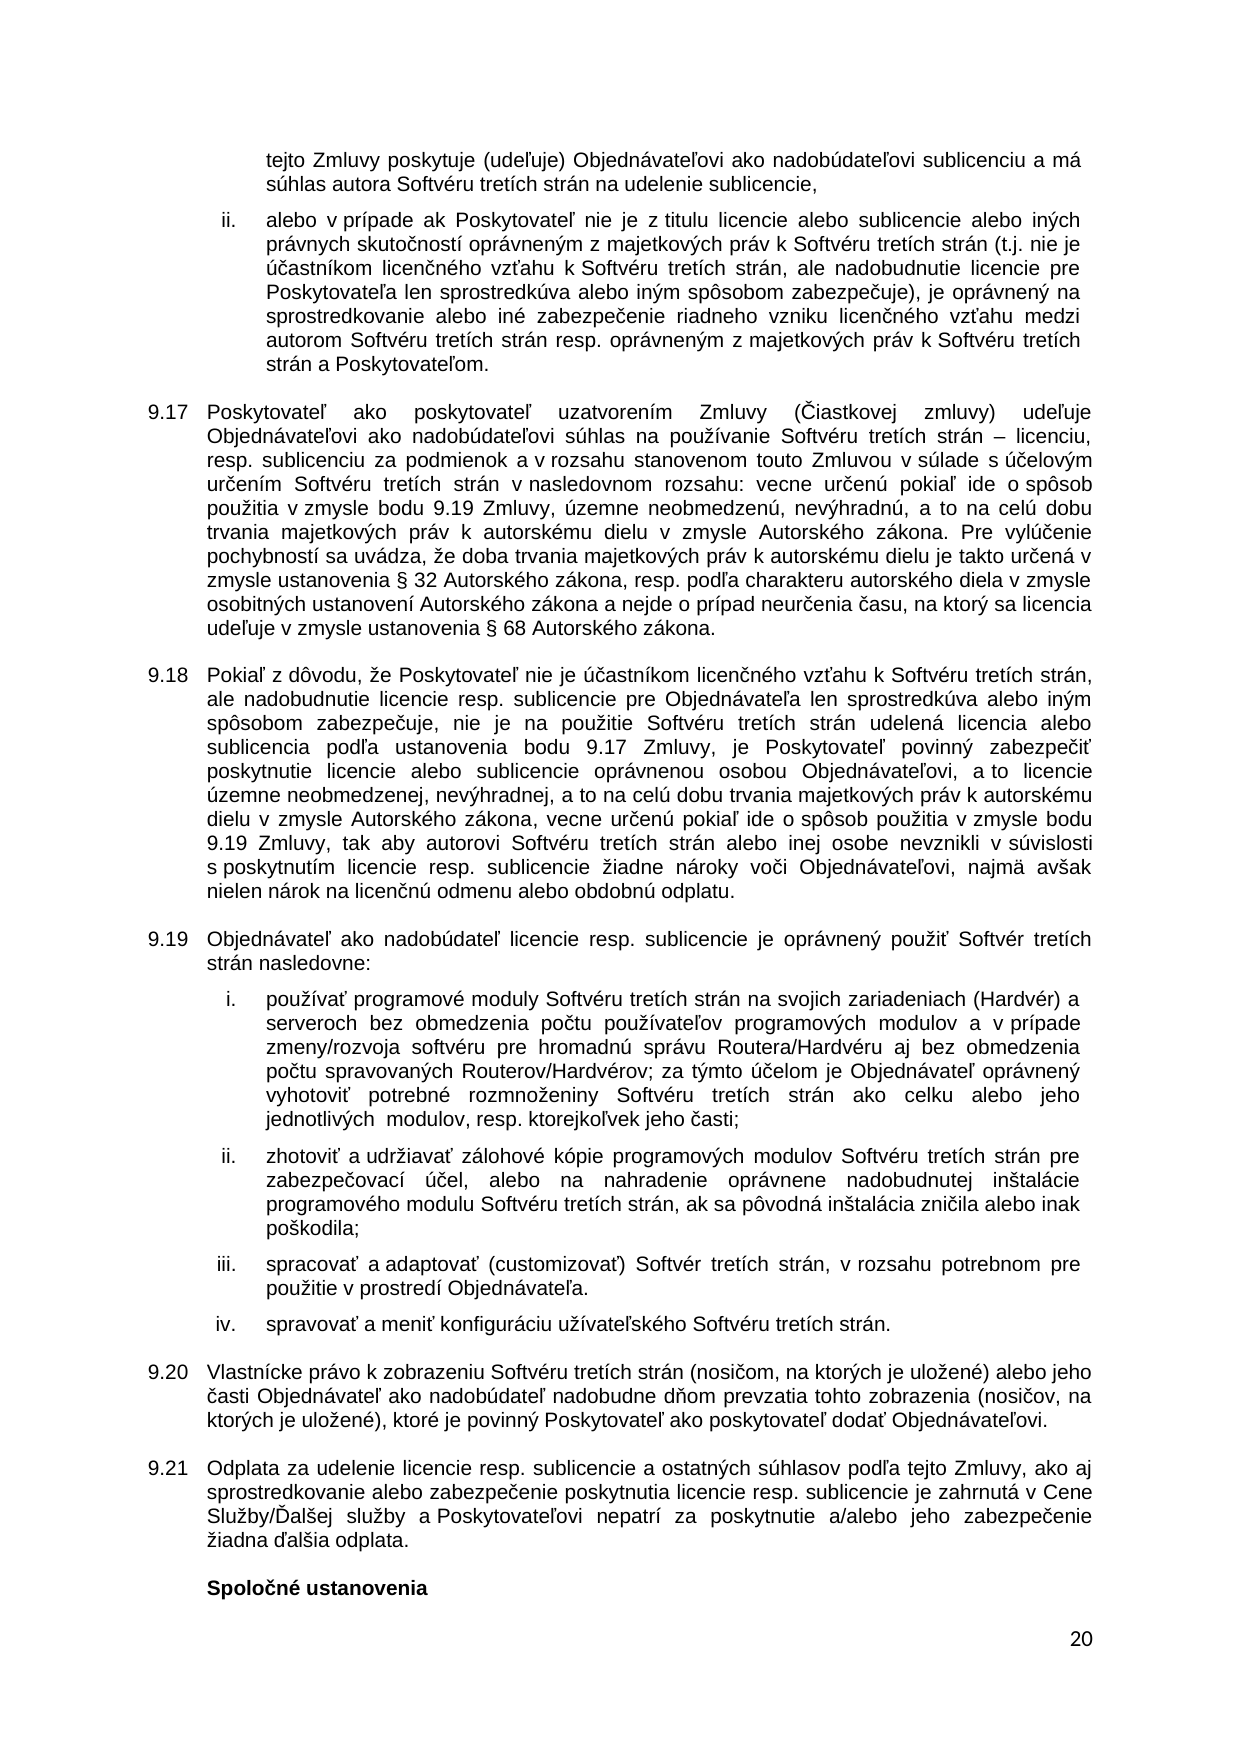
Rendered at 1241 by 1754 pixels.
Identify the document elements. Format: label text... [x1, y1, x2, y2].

list Odplata za udelenie licencie resp. sublicencie a ostatných súhlasov podľa tejto Zmluvy, ako aj sprostredkovanie alebo zabezpečenie poskytnutia licencie resp. sublicencie je zahrnutá v Cene Služby/Ďalšej služby a Poskytovateľovi nepatrí za poskytnutie a/alebo jeho zabezpečenie žiadna ďalšia odplata. [148, 1456, 1093, 1552]
list Pokiaľ z dôvodu, že Poskytovateľ nie je účastníkom licenčného vzťahu k Softvéru tretích strán, ale nadobudnutie licencie resp. sublicencie pre Objednávateľa len sprostredkúva alebo iným spôsobom zabezpečuje, nie je na použitie Softvéru tretích strán udelená licencia alebo sublicencia podľa ustanovenia bodu 9.17 Zmluvy, je Poskytovateľ povinný zabezpečiť poskytnutie licencie alebo sublicencie oprávnenou osobou Objednávateľovi, a to licencie územne neobmedzenej, nevýhradnej, a to na celú dobu trvania majetkových práv k autorskému dielu v zmysle Autorského zákona, vecne určenú pokiaľ ide o spôsob použitia v zmysle bodu 9.19 Zmluvy, tak aby autorovi Softvéru tretích strán alebo inej osobe nevznikli v súvislosti s poskytnutím licencie resp. sublicencie žiadne nároky voči Objednávateľovi, najmä avšak nielen nárok na licenčnú odmenu alebo obdobnú odplatu. [148, 663, 1093, 903]
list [236, 148, 1081, 196]
list zhotoviť a udržiavať zálohové kópie programových modulov Softvéru tretích strán pre zabezpečovací účel, alebo na nahradenie oprávnene nadobudnutej inštalácie programového modulu Softvéru tretích strán, ak sa pôvodná inštalácia zničila alebo inak poškodila; [236, 1143, 1081, 1239]
list Objednávateľ ako nadobúdateľ licencie resp. sublicencie je oprávnený použiť Softvér tretích strán nasledovne: [148, 927, 1093, 975]
list alebo v prípade ak Poskytovateľ nie je z titulu licencie alebo sublicencie alebo iných právnych skutočností oprávneným z majetkových práv k Softvéru tretích strán (t.j. nie je účastníkom licenčného vzťahu k Softvéru tretích strán, ale nadobudnutie licencie pre Poskytovateľa len sprostredkúva alebo iným spôsobom zabezpečuje), je oprávnený na sprostredkovanie alebo iné zabezpečenie riadneho vzniku licenčného vzťahu medzi autorom Softvéru tretích strán resp. oprávneným z majetkových práv k Softvéru tretích strán a Poskytovateľom. [236, 208, 1081, 376]
list spravovať a meniť konfiguráciu užívateľského Softvéru tretích strán. [236, 1312, 1081, 1336]
list Vlastnícke právo k zobrazeniu Softvéru tretích strán (nosičom, na ktorých je uložené) alebo jeho časti Objednávateľ ako nadobúdateľ nadobudne dňom prevzatia tohto zobrazenia (nosičov, na ktorých je uložené), ktoré je povinný Poskytovateľ ako poskytovateľ dodať Objednávateľovi. [148, 1360, 1093, 1432]
list Poskytovateľ ako poskytovateľ uzatvorením Zmluvy (Čiastkovej zmluvy) udeľuje Objednávateľovi ako nadobúdateľovi súhlas na používanie Softvéru tretích strán – licenciu, resp. sublicenciu za podmienok a v rozsahu stanovenom touto Zmluvou v súlade s účelovým určením Softvéru tretích strán v nasledovnom rozsahu: vecne určenú pokiaľ ide o spôsob použitia v zmysle bodu 9.19 Zmluvy, územne neobmedzenú, nevýhradnú, a to na celú dobu trvania majetkových práv k autorskému dielu v zmysle Autorského zákona. Pre vylúčenie pochybností sa uvádza, že doba trvania majetkových práv k autorskému dielu je takto určená v zmysle ustanovenia § 32 Autorského zákona, resp. podľa charakteru autorského diela v zmysle osobitných ustanovení Autorského zákona a nejde o prípad neurčenia času, na ktorý sa licencia udeľuje v zmysle ustanovenia § 68 Autorského zákona. [148, 400, 1093, 639]
list spracovať a adaptovať (customizovať) Softvér tretích strán, v rozsahu potrebnom pre použitie v prostredí Objednávateľa. [236, 1252, 1081, 1300]
list používať programové moduly Softvéru tretích strán na svojich zariadeniach (Hardvér) a serveroch bez obmedzenia počtu používateľov programových modulov a v prípade zmeny/rozvoja softvéru pre hromadnú správu Routera/Hardvéru aj bez obmedzenia počtu spravovaných Routerov/Hardvérov; za týmto účelom je Objednávateľ oprávnený vyhotoviť potrebné rozmnoženiny Softvéru tretích strán ako celku alebo jeho jednotlivých modulov, resp. ktorejkoľvek jeho časti; [236, 987, 1081, 1131]
list Spoločné ustanovenia [207, 1576, 1093, 1600]
